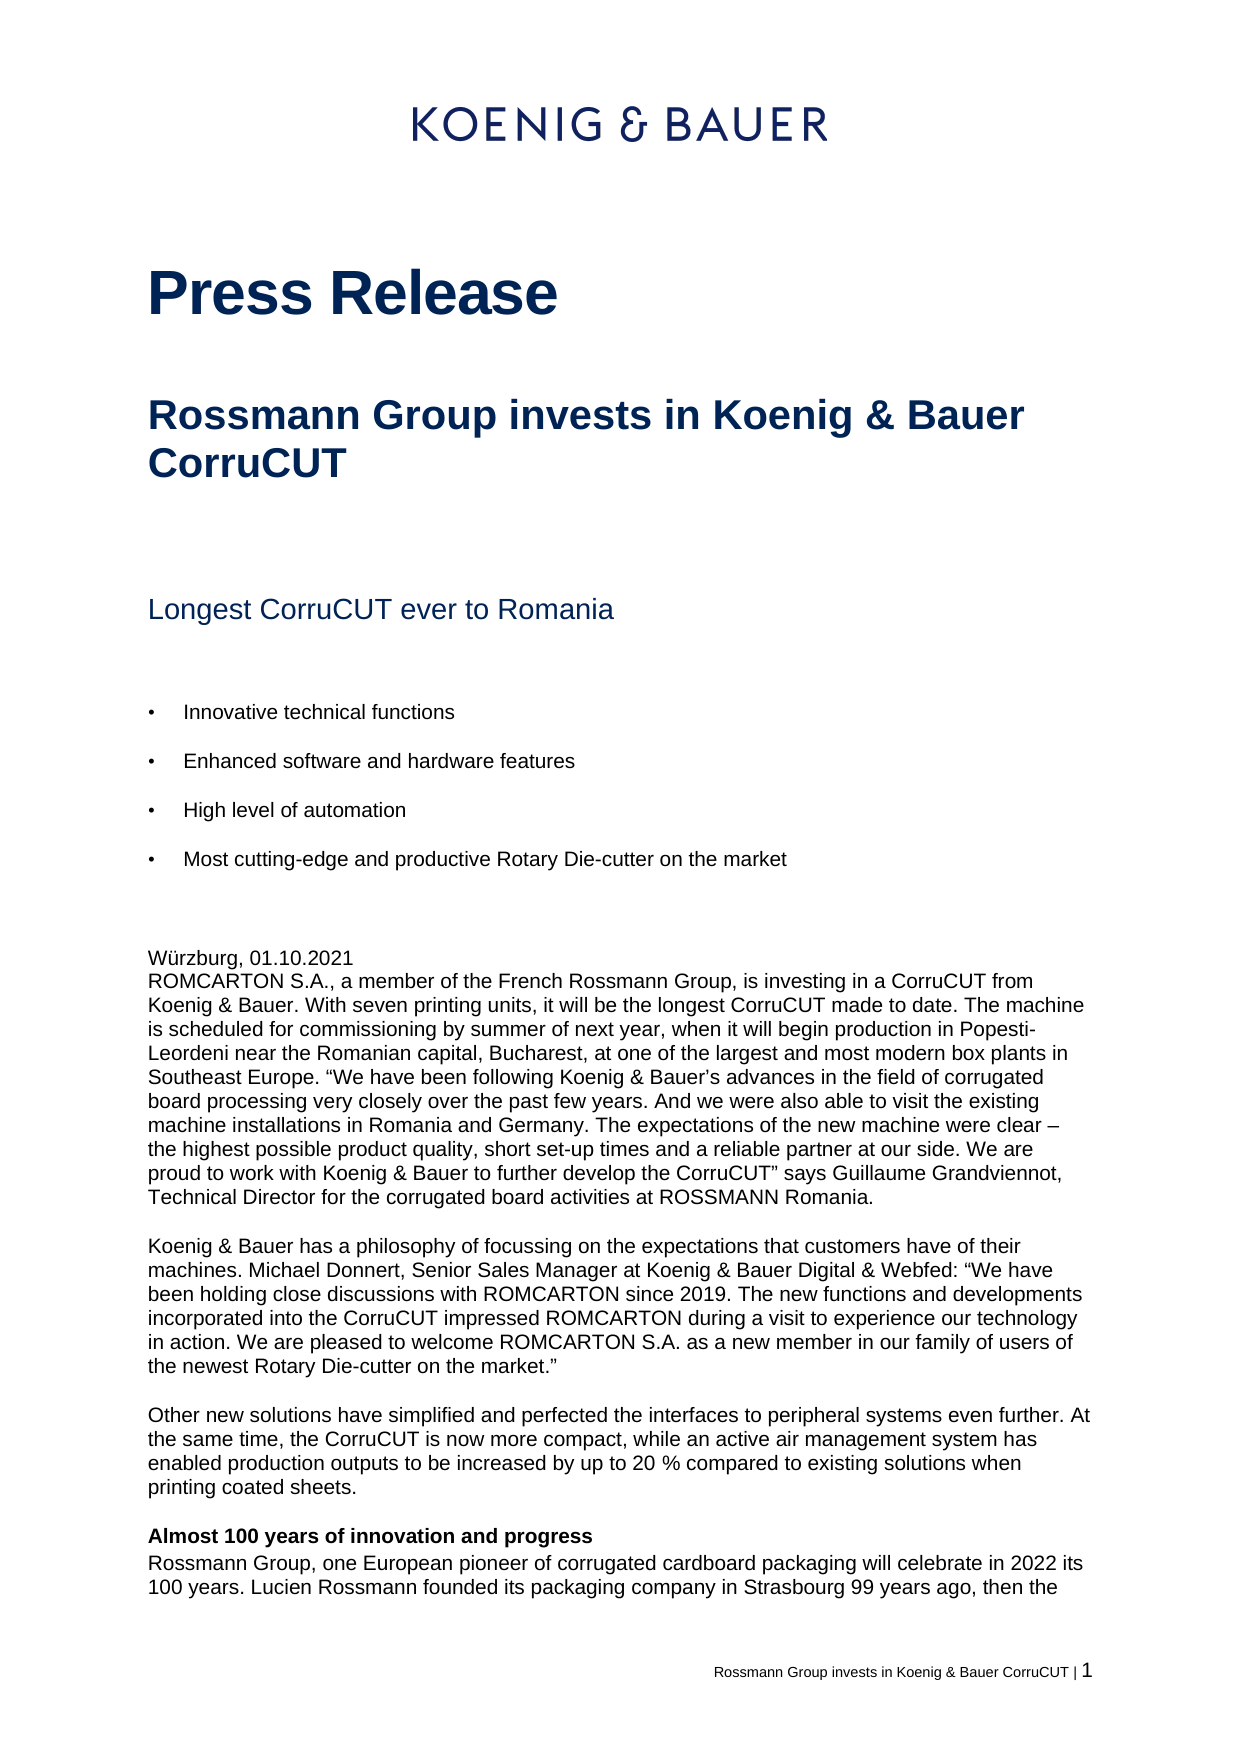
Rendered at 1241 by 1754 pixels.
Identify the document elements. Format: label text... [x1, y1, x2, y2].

list Innovative technical functions [148, 700, 1092, 724]
list High level of automation [148, 798, 1092, 822]
picture [413, 106, 828, 142]
text Koenig & Bauer has a philosophy of focussing on the expectations that customers have of their machines. Michael Donnert, Senior Sales Manager at Koenig & Bauer Digital & Webfed: “We have been holding close discussions with ROMCARTON since 2019. The new functions and developments incorporated into the CorruCUT impressed ROMCARTON during a visit to experience our technology in action. We are pleased to welcome ROMCARTON S.A. as a new member in our family of users of the newest Rotary Die-cutter on the market.” [148, 1234, 1092, 1378]
text Other new solutions have simplified and perfected the interfaces to peripheral systems even further. At the same time, the CorruCUT is now more compact, while an active air management system has enabled production outputs to be increased by up to 20 % compared to existing solutions when printing coated sheets. [148, 1403, 1092, 1498]
subtitle Rossmann Group invests in Koenig & Bauer CorruCUT [148, 390, 1092, 534]
text Würzburg, 01.10.2021 ROMCARTON S.A., a member of the French Rossmann Group, is investing in a CorruCUT from Koenig & Bauer. With seven printing units, it will be the longest CorruCUT made to date. The machine is scheduled for commissioning by summer of next year, when it will begin production in Popesti-Leordeni near the Romanian capital, Bucharest, at one of the largest and most modern box plants in Southeast Europe. “We have been following Koenig & Bauer’s advances in the field of corrugated board processing very closely over the past few years. And we were also able to visit the existing machine installations in Romania and Germany. The expectations of the new machine were clear – the highest possible product quality, short set-up times and a reliable partner at our side. We are proud to work with Koenig & Bauer to further develop the CorruCUT” says Guillaume Grandviennot, Technical Director for the corrugated board activities at ROSSMANN Romania. [148, 945, 1092, 1209]
title Press Release [148, 256, 1092, 327]
list Most cutting-edge and productive Rotary Die-cutter on the market [148, 847, 1092, 871]
list Enhanced software and hardware features [148, 749, 1092, 773]
subtitle Almost 100 years of innovation and progress [148, 1523, 1092, 1547]
subtitle Longest CorruCUT ever to Romania [148, 559, 1092, 626]
